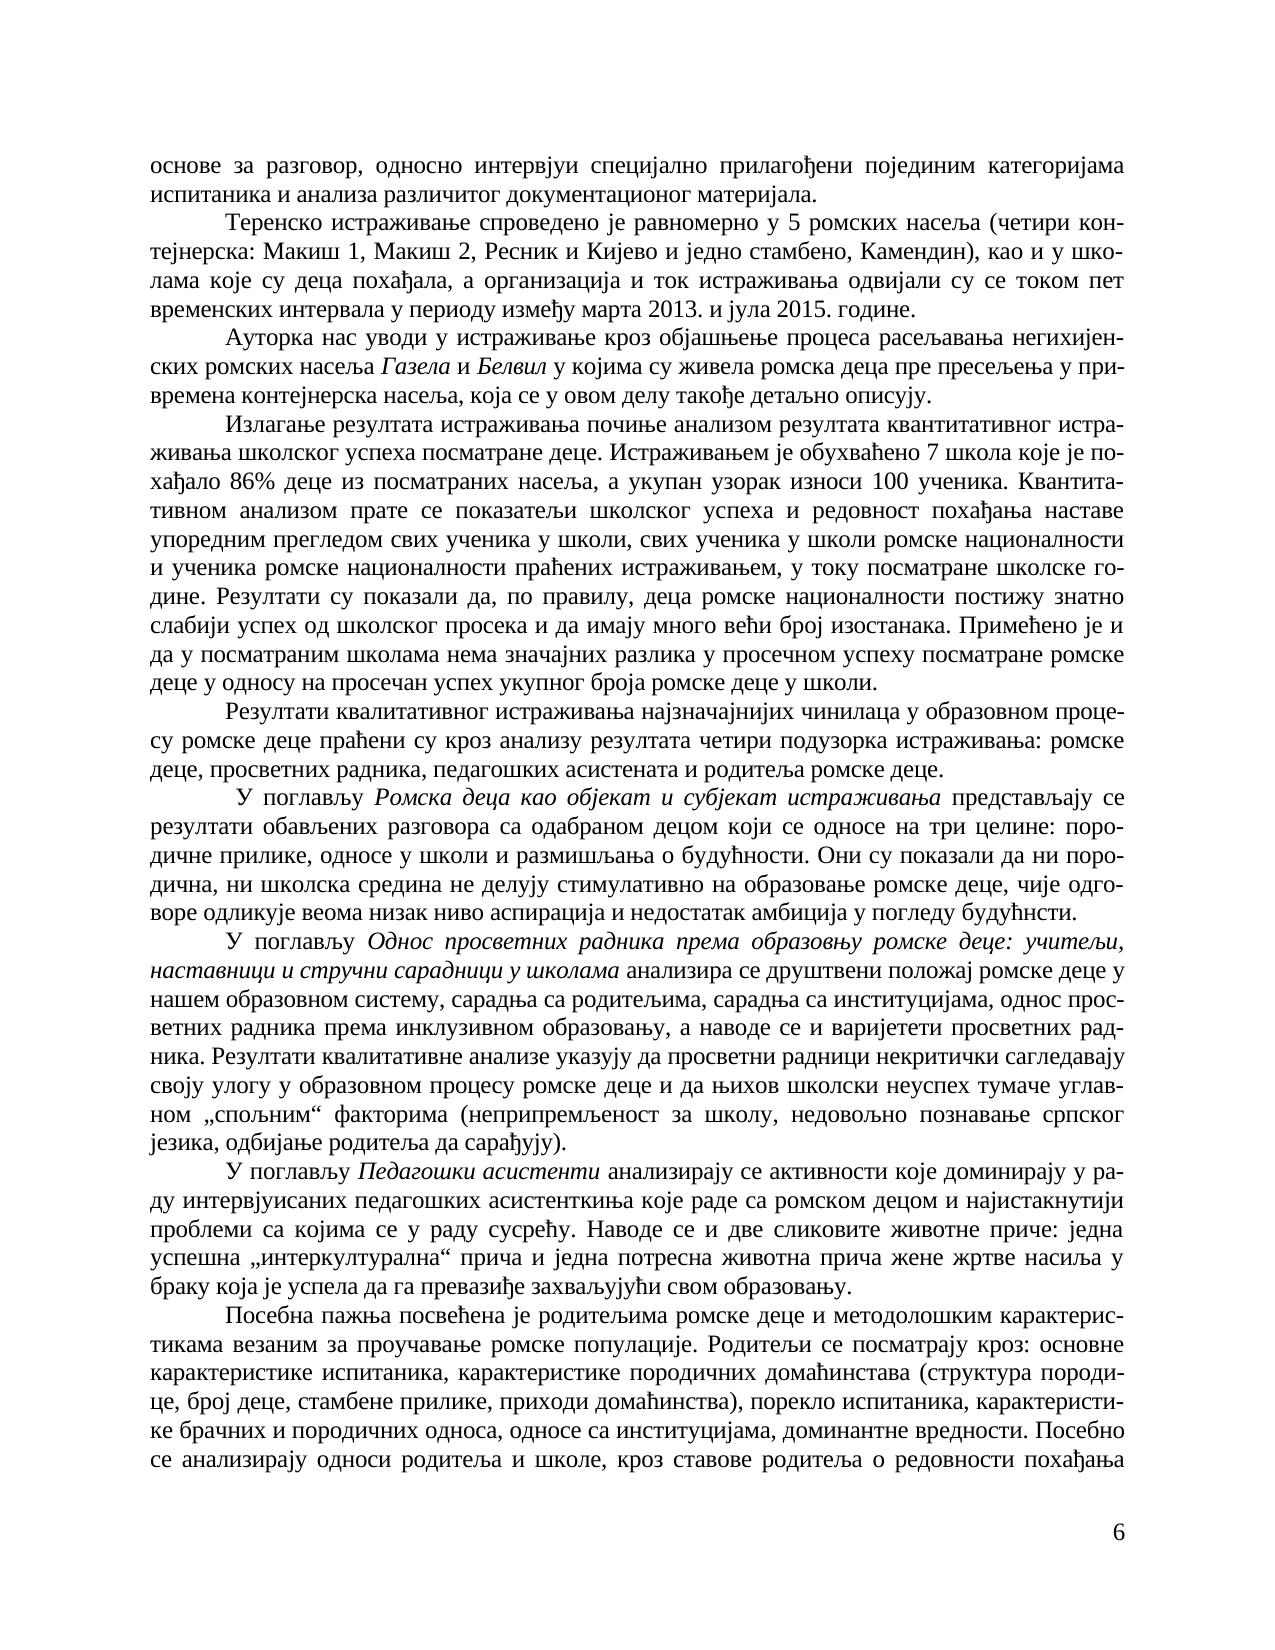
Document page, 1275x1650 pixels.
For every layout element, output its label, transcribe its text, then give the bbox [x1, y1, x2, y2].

text У поглављу Однос просветних радника према образовњу ромске деце: учитељи, наставници и стручни сарадници у школама анализира се друштвени положај ромске деце у нашем образовном систему, сарадња са родитељима, сарадња са институцијама, однос прос-ветних радника према инклузивном образовању, а наводе се и варијетети просветних рад-ника. Резултати квалитативне анализе указују да просветни радници некритички сагледавају своју улогу у образовном процесу ромске деце и да њихов школски неуспех тумаче углав-ном „спољним“ факторима (неприпремљеност за школу, недовољно познавање српског језика, одбијање родитеља да сарађују). [150, 926, 1125, 1156]
text Теренско истраживање спроведено је равномерно у 5 ромских насеља (четири кон-тејнерска: Макиш 1, Макиш 2, Ресник и Кијево и једно стамбено, Камендин), као и у шко-лама које су деца похађала, а организација и ток истраживања одвијали су се током пет временских интервала у периоду између марта 2013. и јула 2015. године. [150, 207, 1125, 322]
text Резултати квалитативног истраживања најзначајнијих чинилаца у образовном проце-су ромске деце праћени су кроз анализу резултата четири подузорка истраживања: ромске деце, просветних радника, педагошких асистената и родитеља ромске деце. [150, 696, 1125, 782]
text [150, 1300, 1125, 1472]
text У поглављу Ромска деца као објекат и субјекат истраживања представљају се резултати обављених разговора са одабраном децом који се односе на три целине: поро-дичне прилике, односе у школи и размишљања о будућности. Они су показали да ни поро-дична, ни школска средина не делују стимулативно на образовање ромске деце, чије одго-воре одликује веома низак ниво аспирација и недостатак амбиција у погледу будућнсти. [150, 782, 1125, 926]
text Излагање резултата истраживања почиње анализом резултата квантитативног истра-живања школског успеха посматране деце. Истраживањем је обухваћено 7 школа које је по-хађало 86% деце из посматраних насеља, а укупан узорак износи 100 ученика. Квантита-тивном анализом прате се показатељи школског успеха и редовност похађања наставе упоредним прегледом свих ученика у школи, свих ученика у школи ромске националности и ученика ромске националности праћених истраживањем, у току посматране школске го-дине. Резултати су показали да, по правилу, деца ромске националности постижу знатно слабији успех од школског просека и да имају много већи број изостанака. Примећено је и да у посматраним школама нема значајних разлика у просечном успеху посматране ромске деце у односу на просечан успех укупног броја ромске деце у школи. [150, 409, 1125, 696]
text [150, 150, 1125, 207]
text Ауторка нас уводи у истраживање кроз објашњење процеса расељавања негихијен-ских ромских насеља Газела и Белвил у којима су живела ромска деца пре пресељења у при-времена контејнерска насеља, која се у овом делу такође детаљно описују. [150, 322, 1125, 409]
text У поглављу Педагошки асистенти анализирају се активности које доминирају у ра-ду интервјуисаних педагошких асистенткиња које раде са ромском децом и најистакнутији проблеми са којима се у раду сусрећу. Наводе се и две сликовите животне приче: једна успешна „интеркултурална“ прича и једна потресна животна прича жене жртве насиља у браку која је успела да га превазиђе захваљујући свом образовању. [150, 1156, 1125, 1300]
